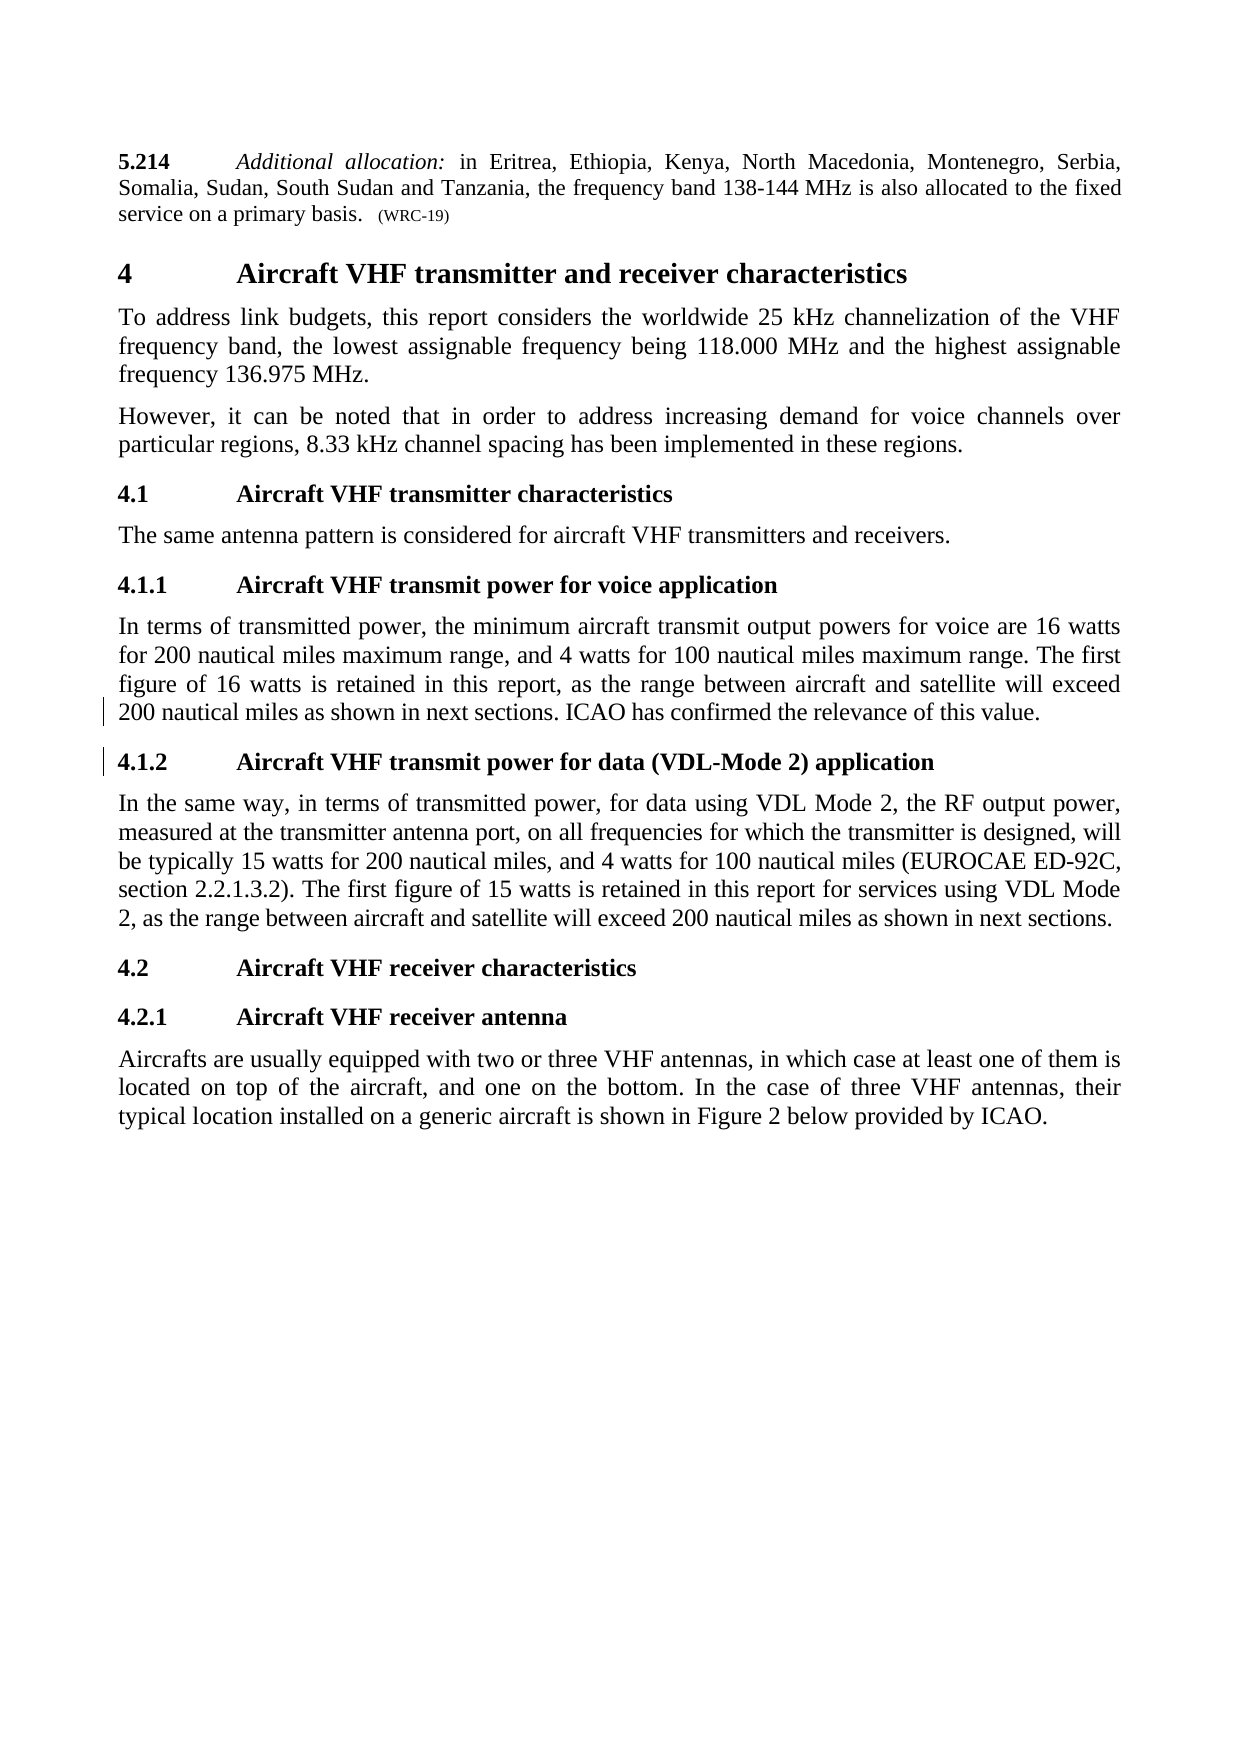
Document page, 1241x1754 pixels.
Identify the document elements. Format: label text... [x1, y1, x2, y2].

text To address link budgets, this report considers the worldwide 25 kHz channelization of the VHF frequency band, the lowest assignable frequency being 118.000 MHz and the highest assignable frequency 136.975 MHz. [118, 302, 1122, 388]
text The same antenna pattern is considered for aircraft VHF transmitters and receivers. [118, 520, 1122, 549]
subtitle Aircraft VHF transmit power for voice application [117, 570, 1122, 599]
text In the same way, in terms of transmitted power, for data using VDL Mode 2, the RF output power, measured at the transmitter antenna port, on all frequencies for which the transmitter is designed, will be typically 15 watts for 200 nautical miles, and 4 watts for 100 nautical miles (EUROCAE ED-92C, section 2.2.1.3.2). The first figure of 15 watts is retained in this report for services using VDL Mode 2, as the range between aircraft and satellite will exceed 200 nautical miles as shown in next sections. [118, 788, 1122, 932]
text 5.214 Additional allocation: in Eritrea, Ethiopia, Kenya, North Macedonia, Montenegro, Serbia, Somalia, Sudan, South Sudan and Tanzania, the frequency band 138-144 MHz is also allocated to the fixed service on a primary basis. (WRC-19) [118, 148, 1122, 227]
subtitle Aircraft VHF receiver characteristics [117, 953, 1122, 982]
text In terms of transmitted power, the minimum aircraft transmit output powers for voice are 16 watts for 200 nautical miles maximum range, and 4 watts for 100 nautical miles maximum range. The first figure of 16 watts is retained in this report, as the range between aircraft and satellite will exceed 200 nautical miles as shown in next sections. ICAO has confirmed the relevance of this value. [118, 611, 1122, 726]
subtitle Aircraft VHF transmitter characteristics [117, 479, 1122, 508]
subtitle Aircraft VHF transmitter and receiver characteristics [117, 256, 1122, 289]
subtitle Aircraft VHF receiver antenna [117, 1002, 1122, 1031]
text Aircrafts are usually equipped with two or three VHF antennas, in which case at least one of them is located on top of the aircraft, and one on the bottom. In the case of three VHF antennas, their typical location installed on a generic aircraft is shown in Figure 2 below provided by ICAO. [118, 1044, 1122, 1130]
subtitle Aircraft VHF transmit power for data (VDL-Mode 2) application [117, 747, 1122, 776]
text However, it can be noted that in order to address increasing demand for voice channels over particular regions, 8.33 kHz channel spacing has been implemented in these regions. [118, 401, 1122, 458]
